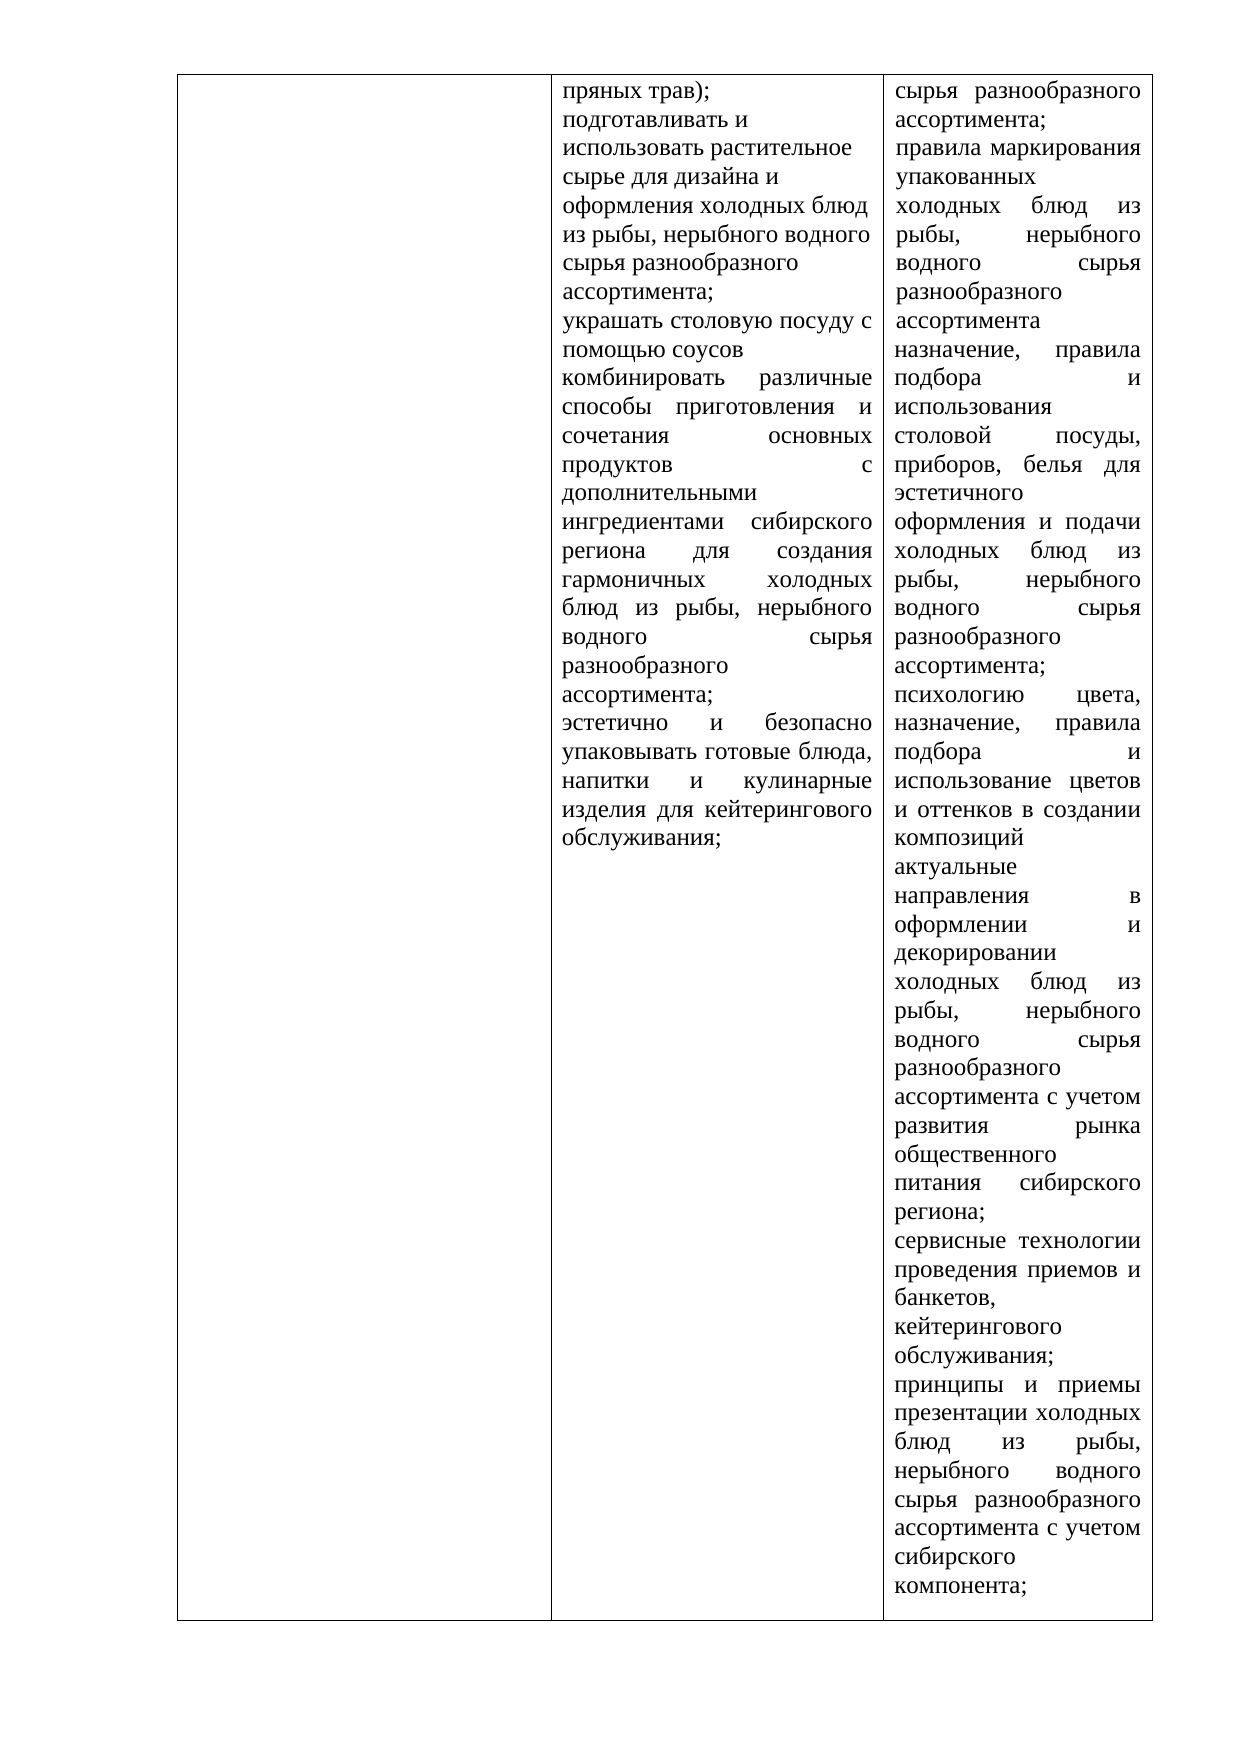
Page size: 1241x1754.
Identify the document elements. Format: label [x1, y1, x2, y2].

table_cell [552, 75, 883, 1619]
table_cell [884, 75, 1152, 1619]
table_cell [178, 75, 551, 1619]
